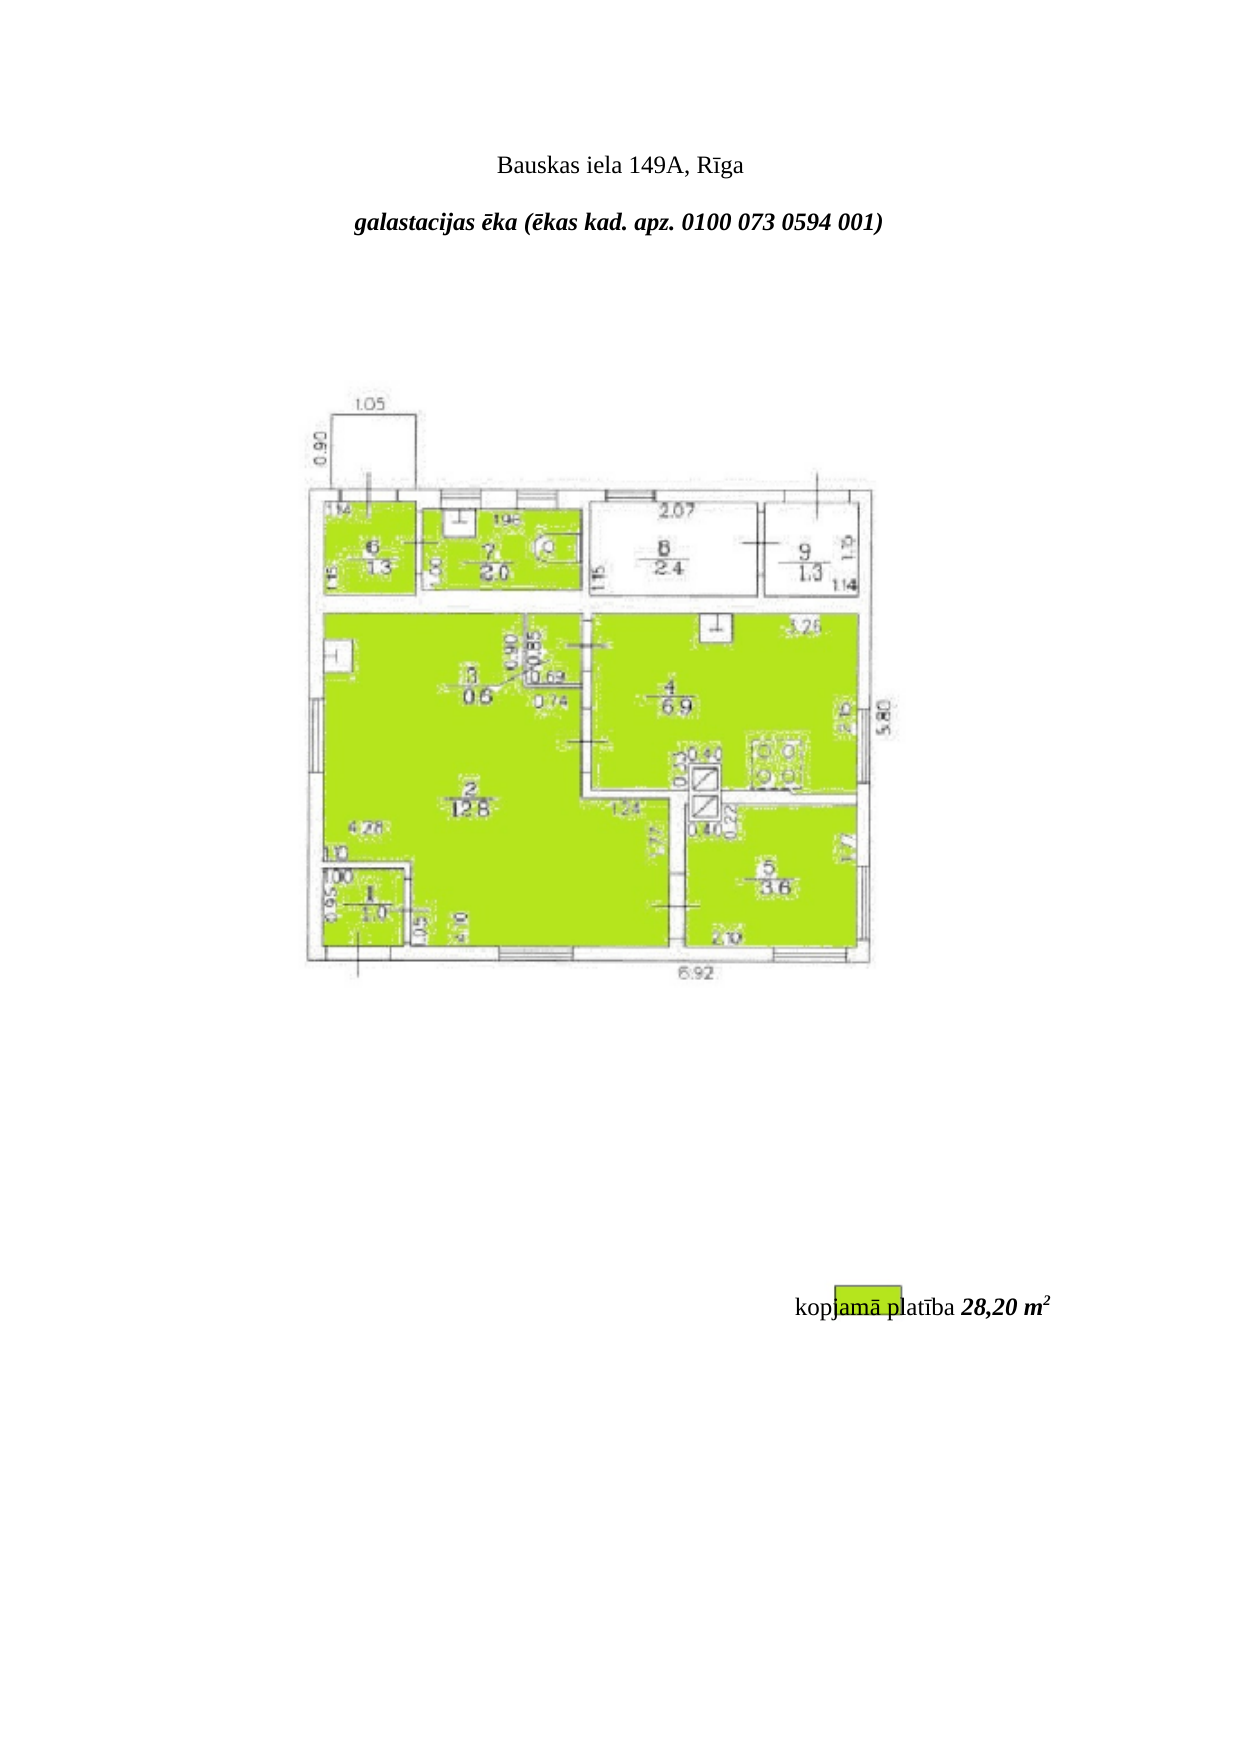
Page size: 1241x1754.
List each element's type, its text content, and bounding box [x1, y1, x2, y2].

picture [822, 1279, 912, 1292]
picture [231, 293, 1010, 1177]
text Bauskas iela 149A, Rīga [187, 150, 1053, 179]
text kopjamā platība 28,20 m2 [225, 1292, 1053, 1320]
text galastacijas ēka (ēkas kad. apz. 0100 073 0594 001) [187, 207, 1053, 236]
picture [822, 1320, 912, 1325]
